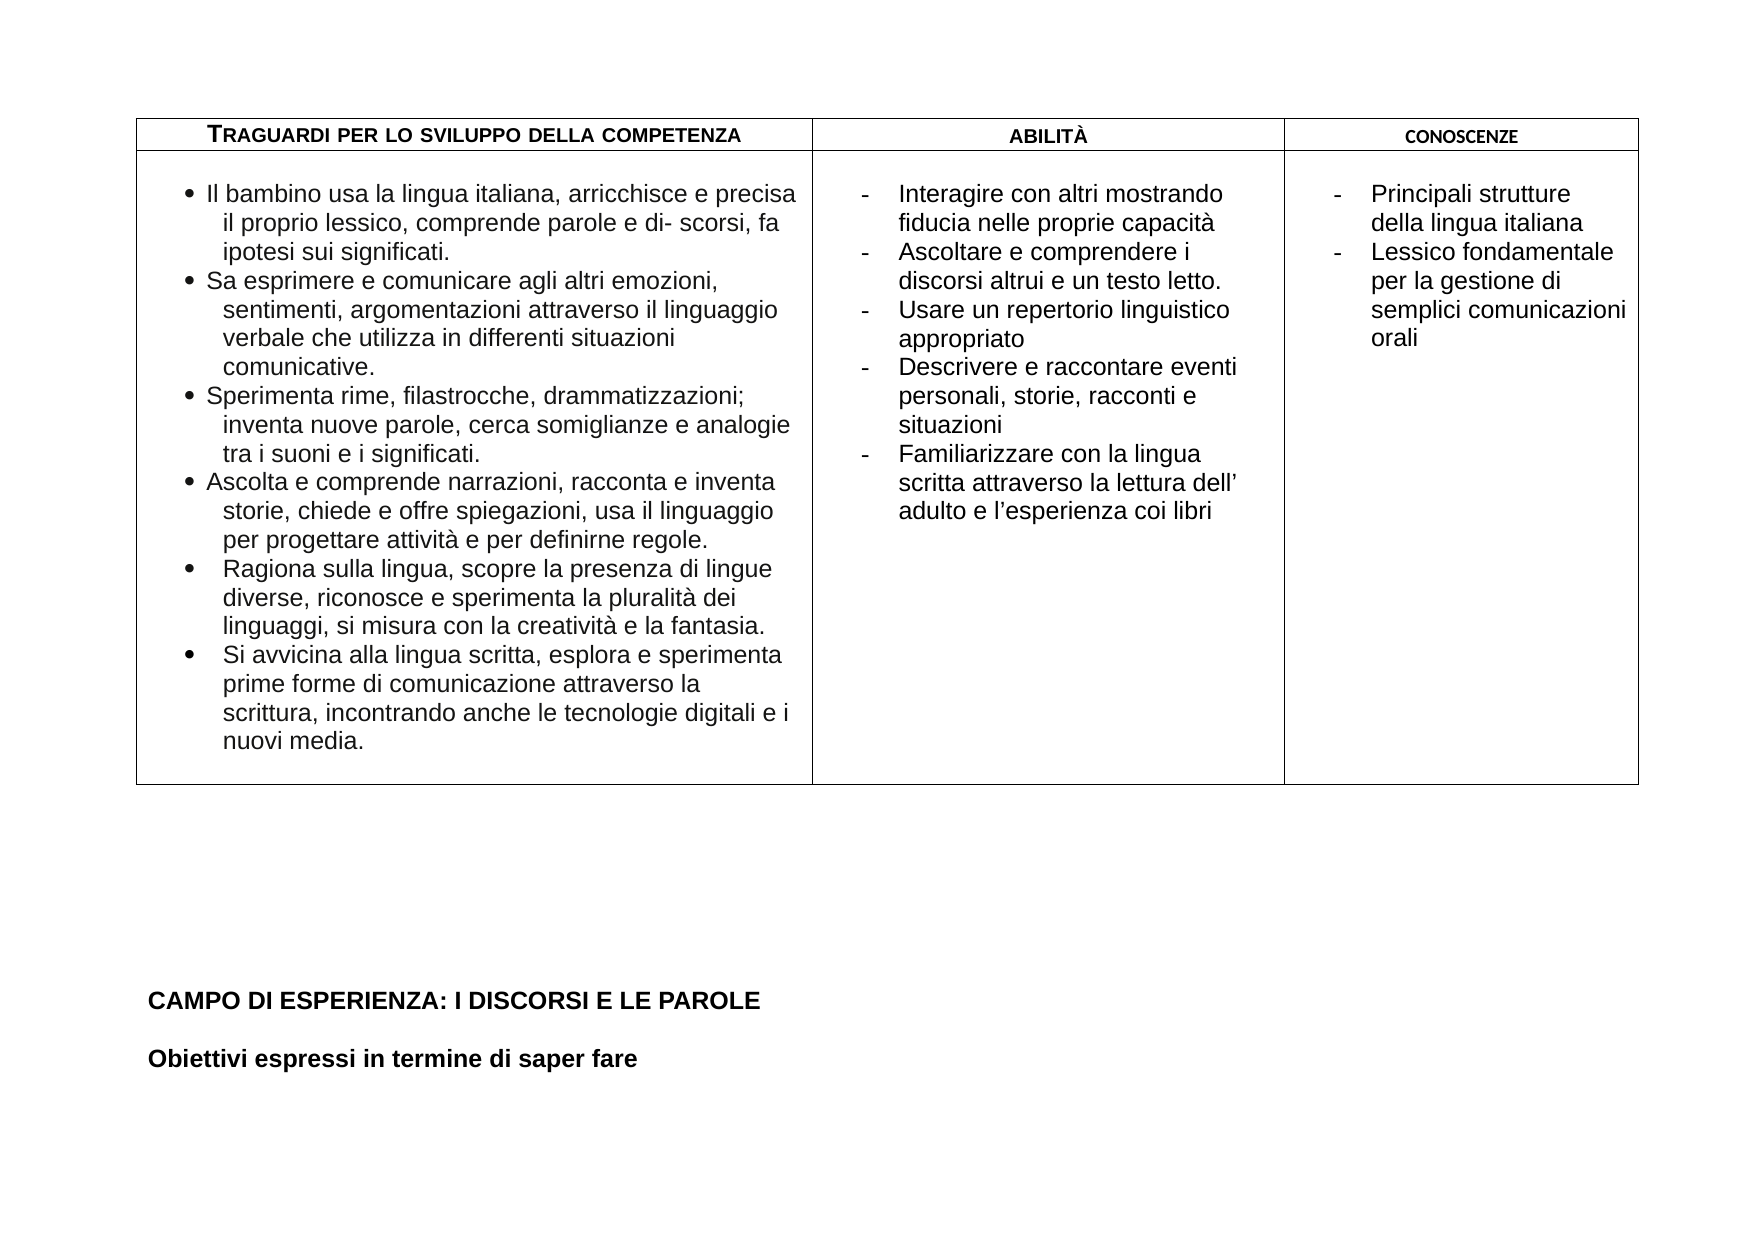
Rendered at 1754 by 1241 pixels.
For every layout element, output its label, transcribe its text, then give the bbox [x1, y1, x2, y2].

table_cell Principali strutture della lingua italiana Lessico fondamentale per la gestione di semplici comunicazioni orali [1285, 151, 1638, 784]
table_header abilità [813, 119, 1284, 150]
text CAMPO DI ESPERIENZA: I DISCORSI E LE PAROLE [148, 986, 1636, 1015]
table_header Traguardi per lo sviluppo della competenza [137, 119, 812, 150]
table_cell Interagire con altri mostrando fiducia nelle proprie capacità Ascoltare e comprendere i discorsi altrui e un testo letto. Usare un repertorio linguistico appropriato Descrivere e raccontare eventi personali, storie, racconti e situazioni Familiarizzare con la lingua scritta attraverso la lettura dell’ adulto e l’esperienza coi libri [813, 151, 1284, 784]
table_cell Il bambino usa la lingua italiana, arricchisce e precisa il proprio lessico, comprende parole e di- scorsi, fa ipotesi sui significati. Sa esprimere e comunicare agli altri emozioni, sentimenti, argomentazioni attraverso il linguaggio verbale che utilizza in differenti situazioni comunicative. Sperimenta rime, filastrocche, drammatizzazioni; inventa nuove parole, cerca somiglianze e analogie tra i suoni e i significati. Ascolta e comprende narrazioni, racconta e inventa storie, chiede e offre spiegazioni, usa il linguaggio per progettare attività e per definirne regole. Ragiona sulla lingua, scopre la presenza di lingue diverse, riconosce e sperimenta la pluralità dei linguaggi, si misura con la creatività e la fantasia. Si avvicina alla lingua scritta, esplora e sperimenta prime forme di comunicazione attraverso la scrittura, incontrando anche le tecnologie digitali e i nuovi media. [137, 151, 812, 784]
table_header conoscenze [1285, 119, 1638, 150]
text Obiettivi espressi in termine di saper fare [148, 1044, 1636, 1072]
